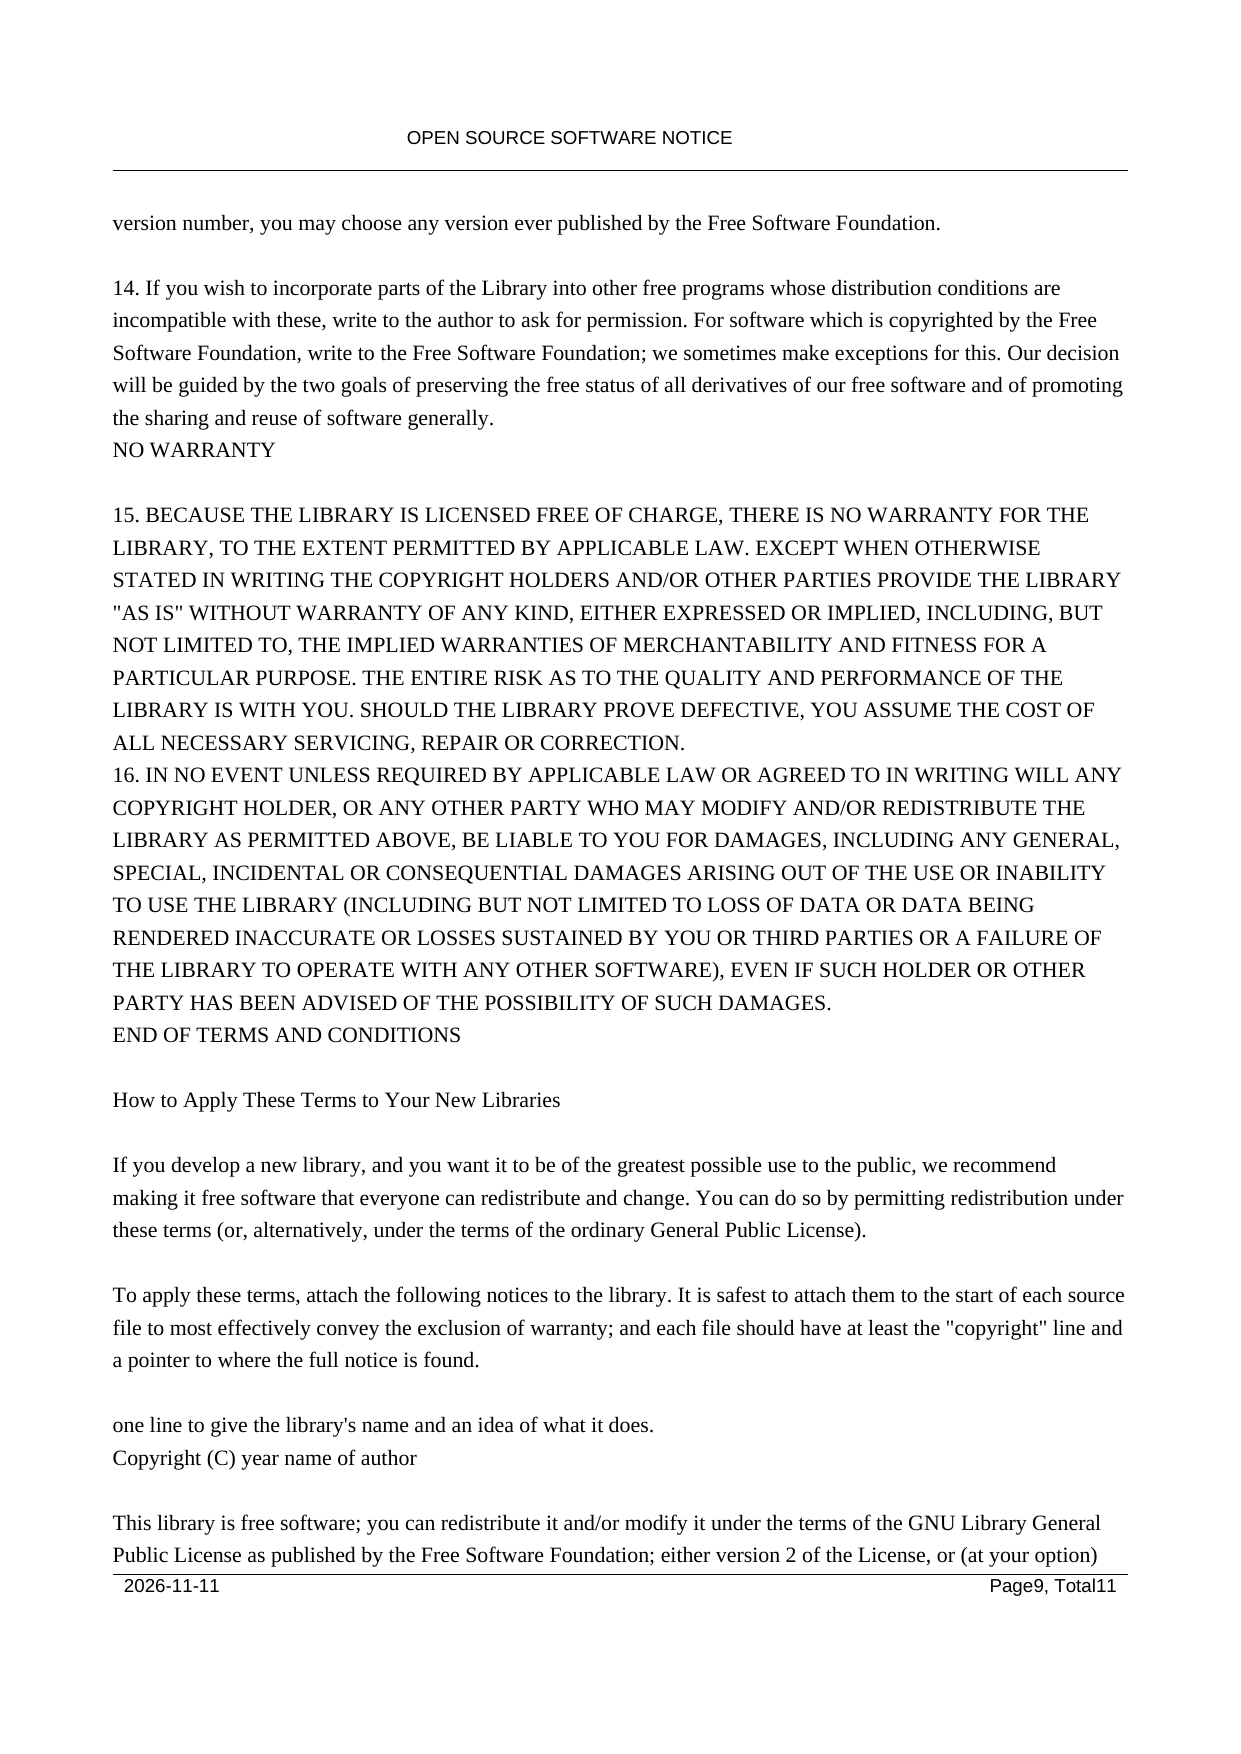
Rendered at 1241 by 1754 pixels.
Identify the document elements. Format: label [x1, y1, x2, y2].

text [112, 206, 1128, 1571]
